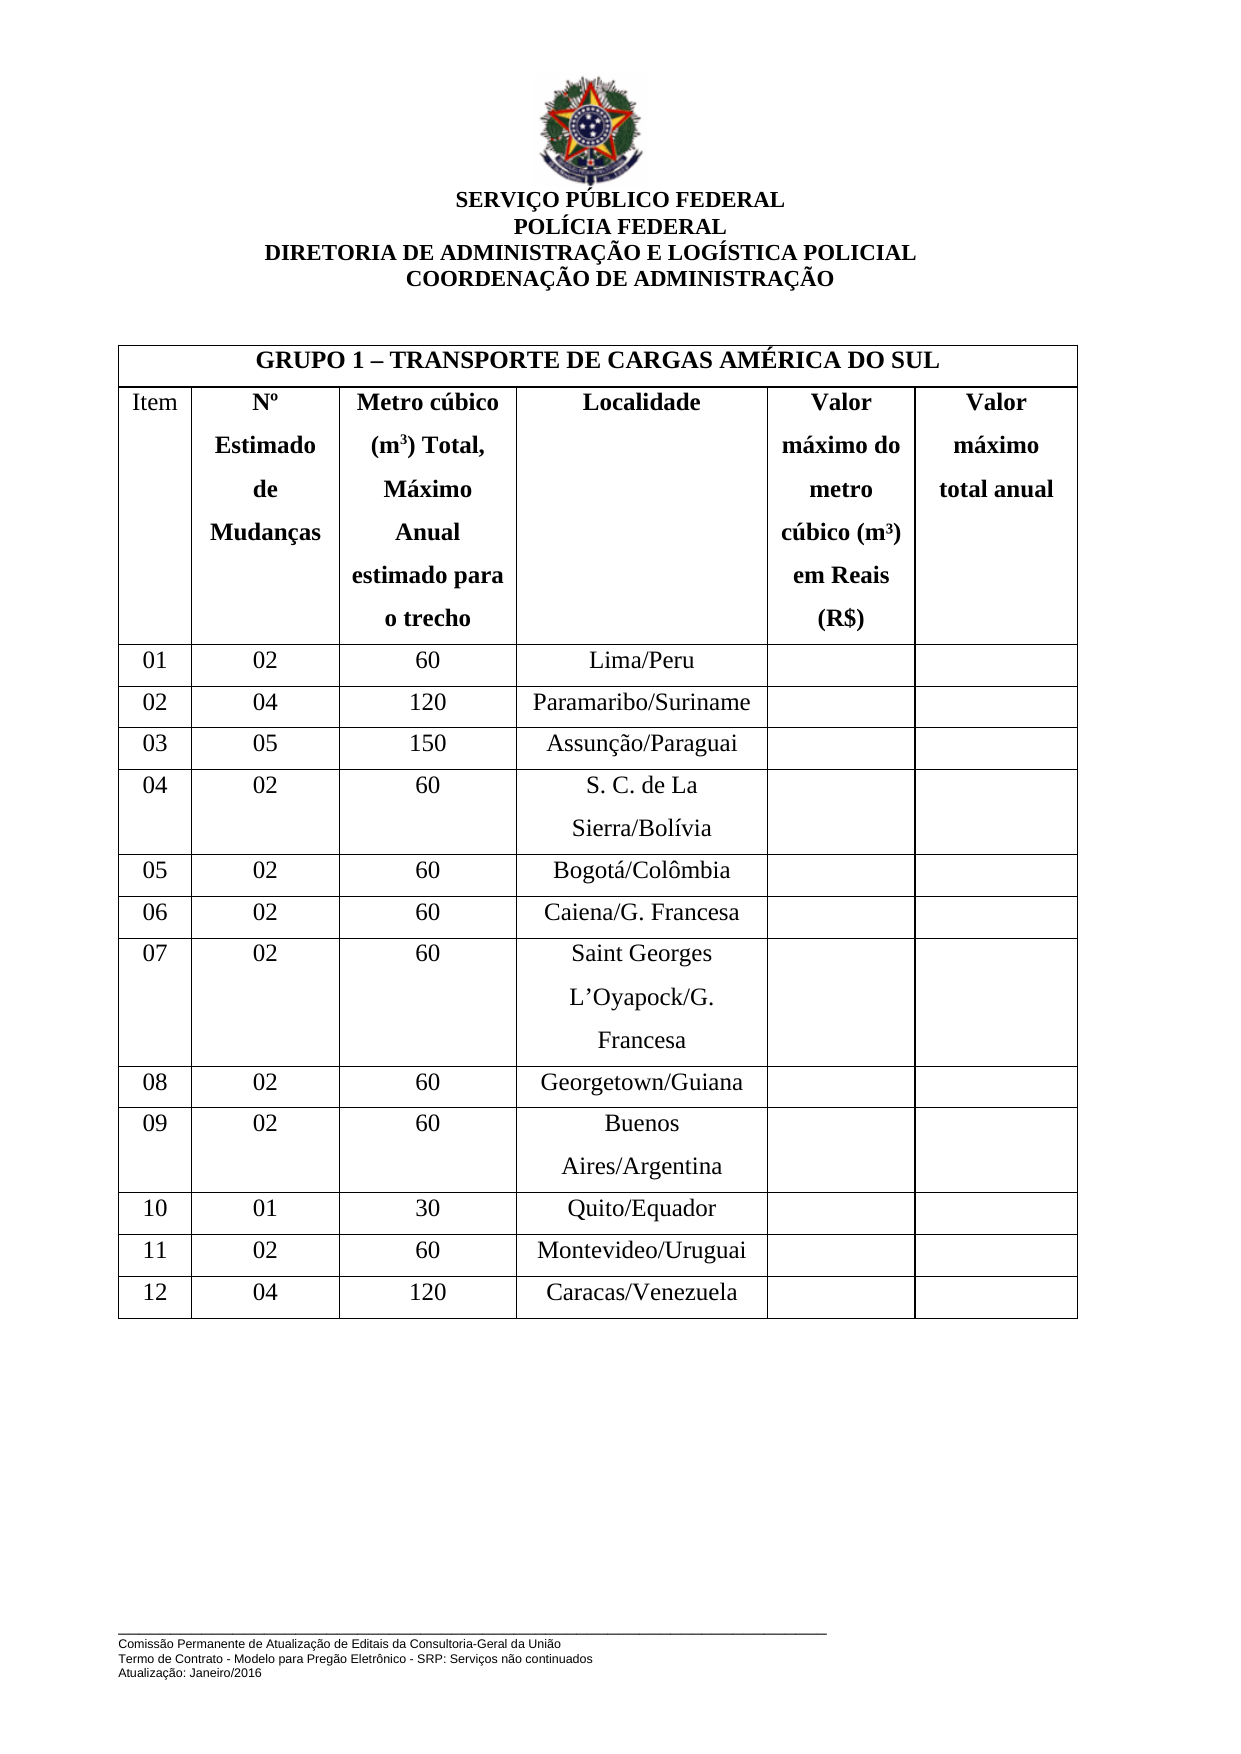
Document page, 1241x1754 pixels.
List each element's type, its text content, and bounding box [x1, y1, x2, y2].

table_cell Georgetown/Guiana [517, 1067, 767, 1107]
table_cell 05 [192, 728, 339, 769]
table_cell [916, 1193, 1077, 1234]
table_cell 120 [340, 1277, 516, 1317]
table_cell Saint Georges L’Oyapock/G. Francesa [517, 939, 767, 1066]
table_cell 07 [119, 939, 191, 1066]
table_cell 120 [340, 687, 516, 727]
table_cell [916, 897, 1077, 937]
table_cell [768, 687, 914, 727]
table_cell Caracas/Venezuela [517, 1277, 767, 1317]
table_cell Valor máximo total anual [916, 388, 1077, 644]
table_cell 60 [340, 1067, 516, 1107]
table_cell 02 [192, 1235, 339, 1276]
table_cell [916, 1235, 1077, 1276]
table_cell 03 [119, 728, 191, 769]
table_cell Metro cúbico (m3) Total, Máximo Anual estimado para o trecho [340, 388, 516, 644]
table_cell 01 [192, 1193, 339, 1234]
table_cell [768, 770, 914, 854]
table_cell [916, 770, 1077, 854]
table_cell [916, 687, 1077, 727]
table_cell Localidade [517, 388, 767, 644]
table_cell 60 [340, 1235, 516, 1276]
table_cell 02 [192, 939, 339, 1066]
table_cell [916, 855, 1077, 896]
table_cell [916, 1277, 1077, 1317]
table_cell 02 [192, 855, 339, 896]
table_cell 12 [119, 1277, 191, 1317]
table_cell 02 [192, 1067, 339, 1107]
table_cell [916, 1108, 1077, 1192]
table_cell Buenos Aires/Argentina [517, 1108, 767, 1192]
table_cell 05 [119, 855, 191, 896]
table_cell 04 [192, 1277, 339, 1317]
table_cell 60 [340, 939, 516, 1066]
table_cell Bogotá/Colômbia [517, 855, 767, 896]
table_cell 06 [119, 897, 191, 937]
table_cell 150 [340, 728, 516, 769]
table_cell [768, 1277, 914, 1317]
table_cell 04 [192, 687, 339, 727]
table_cell 08 [119, 1067, 191, 1107]
table_cell S. C. de La Sierra/Bolívia [517, 770, 767, 854]
table_cell 60 [340, 770, 516, 854]
table_cell Nº Estimado de Mudanças [192, 388, 339, 644]
table_cell 11 [119, 1235, 191, 1276]
table_cell 02 [192, 770, 339, 854]
table_cell Montevideo/Uruguai [517, 1235, 767, 1276]
table_cell 04 [119, 770, 191, 854]
table_cell Valor máximo do metro cúbico (m³) em Reais (R$) [768, 388, 914, 644]
table_cell 02 [192, 645, 339, 686]
table_cell 30 [340, 1193, 516, 1234]
table_cell 60 [340, 645, 516, 686]
table_cell Assunção/Paraguai [517, 728, 767, 769]
table_cell [916, 645, 1077, 686]
table_cell Caiena/G. Francesa [517, 897, 767, 937]
table_cell 02 [119, 687, 191, 727]
table_header GRUPO 1 – TRANSPORTE DE CARGAS AMÉRICA DO SUL [119, 346, 1077, 386]
table_cell 60 [340, 855, 516, 896]
table_cell [916, 939, 1077, 1066]
table_cell 01 [119, 645, 191, 686]
table_cell 02 [192, 897, 339, 937]
table_cell [768, 939, 914, 1066]
table_cell [768, 728, 914, 769]
table_cell [916, 1067, 1077, 1107]
table_cell [768, 1067, 914, 1107]
table_cell [916, 728, 1077, 769]
table_cell [768, 1108, 914, 1192]
table_cell [768, 855, 914, 896]
table_cell [768, 1193, 914, 1234]
table_cell Quito/Equador [517, 1193, 767, 1234]
table_cell 02 [192, 1108, 339, 1192]
table_cell Item [119, 388, 191, 644]
table_cell Paramaribo/Suriname [517, 687, 767, 727]
table_cell [768, 645, 914, 686]
table_cell Lima/Peru [517, 645, 767, 686]
table_cell 60 [340, 1108, 516, 1192]
table_cell 09 [119, 1108, 191, 1192]
table_cell 60 [340, 897, 516, 937]
table_cell 10 [119, 1193, 191, 1234]
table_cell [768, 1235, 914, 1276]
table_cell [768, 897, 914, 937]
